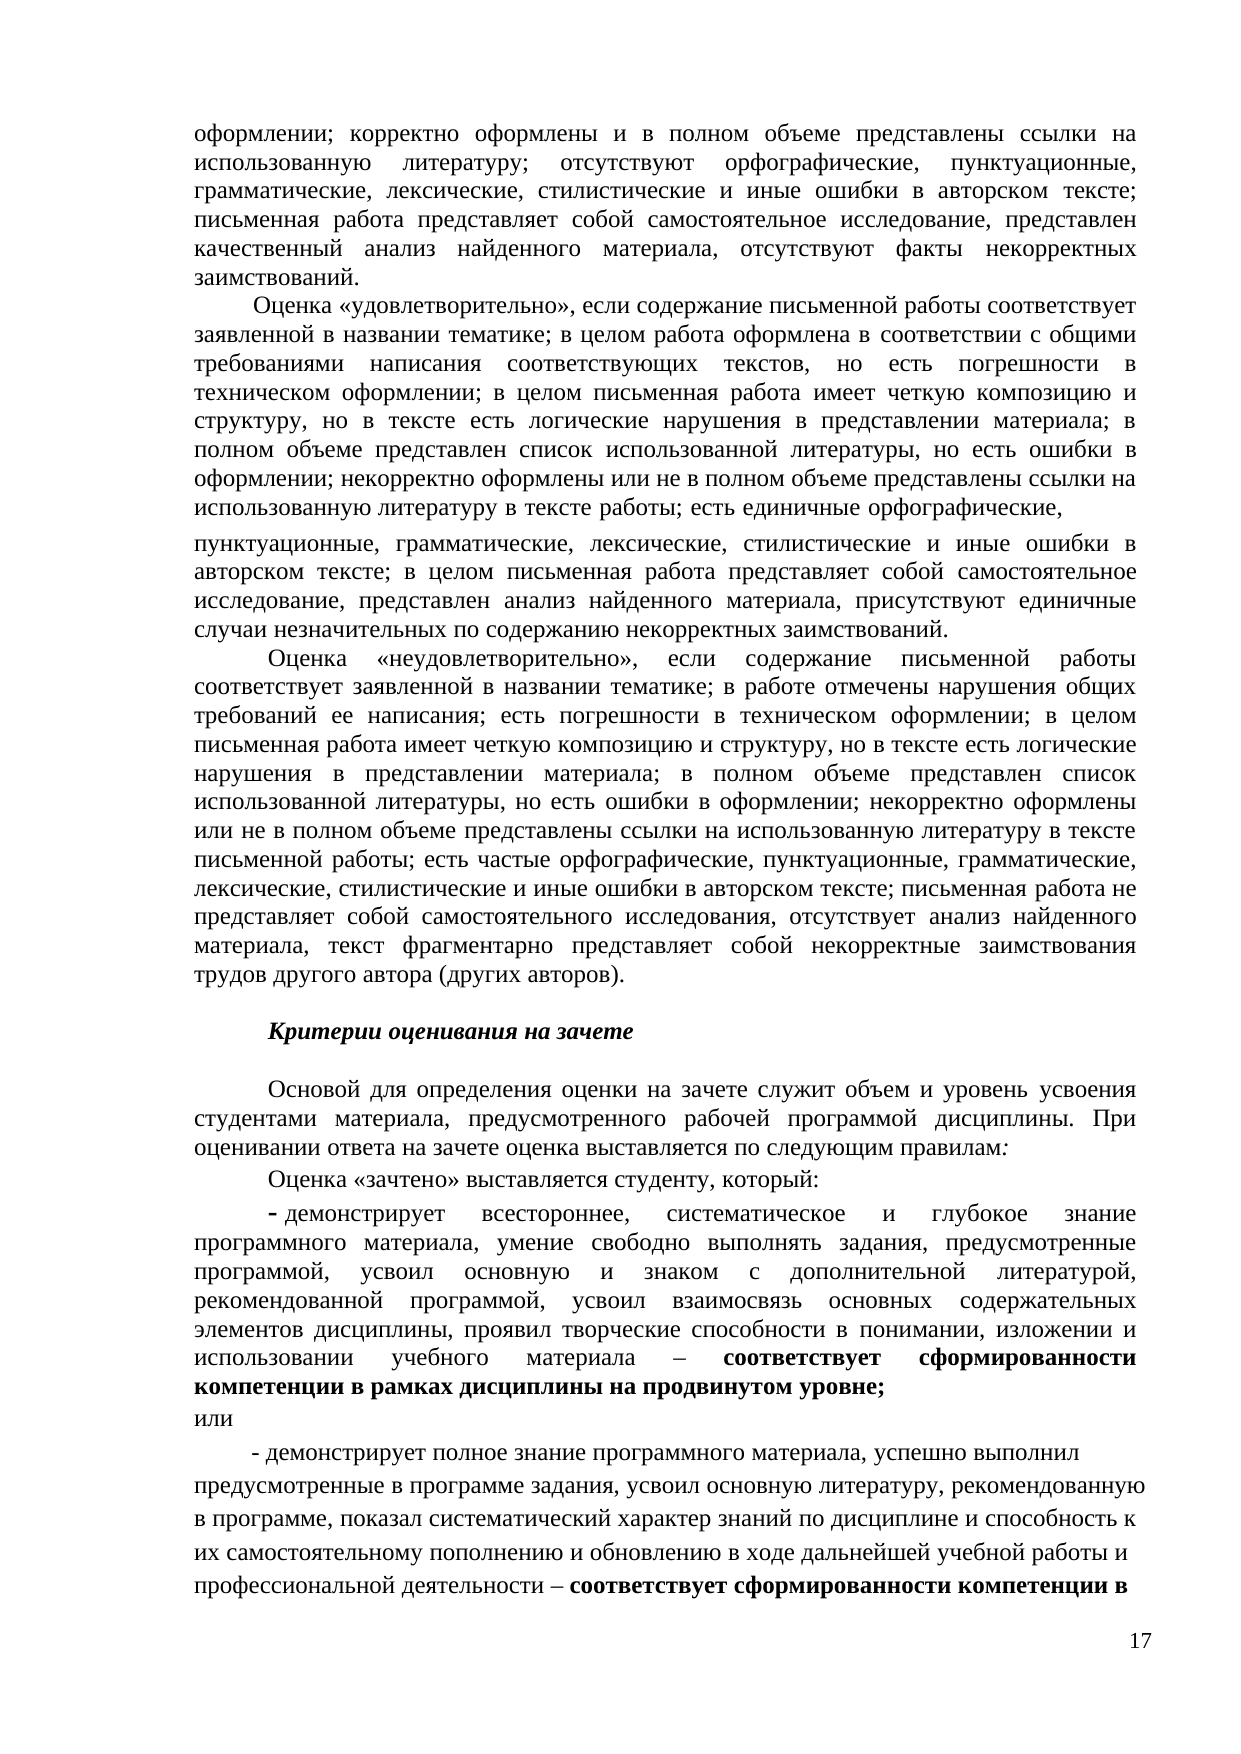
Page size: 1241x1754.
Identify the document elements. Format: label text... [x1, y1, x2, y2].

list демонстрирует всестороннее, систематическое и глубокое знание программного материала, умение свободно выполнять задания, предусмотренные программой, усвоил основную и знаком с дополнительной литературой, рекомендованной программой, усвоил взаимосвязь основных содержательных элементов дисциплины, проявил творческие способности в понимании, изложении и использовании учебного материала – соответствует сформированности компетенции в рамках дисциплины на продвинутом уровне; [194, 1194, 1136, 1400]
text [194, 1433, 1152, 1601]
text Основой для определения оценки на зачете служит объем и уровень усвоения студентами материала, предусмотренного рабочей программой дисциплины. При оценивании ответа на зачете оценка выставляется по следующим правилам: [194, 1074, 1136, 1160]
text Оценка «зачтено» выставляется студенту, который: [268, 1160, 1152, 1194]
text Критерии оценивания на зачете [268, 1016, 1152, 1045]
text пунктуационные, грамматические, лексические, стилистические и иные ошибки в авторском тексте; в целом письменная работа представляет собой самостоятельное исследование, представлен анализ найденного материала, присутствуют единичные случаи незначительных по содержанию некорректных заимствований. [194, 528, 1137, 643]
text или [194, 1400, 1152, 1433]
text Оценка «неудовлетворительно», если содержание письменной работы соответствует заявленной в названии тематике; в работе отмечены нарушения общих требований ее написания; есть погрешности в техническом оформлении; в целом письменная работа имеет четкую композицию и структуру, но в тексте есть логические нарушения в представлении материала; в полном объеме представлен список использованной литературы, но есть ошибки в оформлении; некорректно оформлены или не в полном объеме представлены ссылки на использованную литературу в тексте письменной работы; есть частые орфографические, пунктуационные, грамматические, лексические, стилистические и иные ошибки в авторском тексте; письменная работа не представляет собой самостоятельного исследования, отсутствует анализ найденного материала, текст фрагментарно представляет собой некорректные заимствования трудов другого автора (других авторов). [194, 643, 1137, 988]
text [194, 118, 1137, 291]
text Оценка «удовлетворительно», если содержание письменной работы соответствует заявленной в названии тематике; в целом работа оформлена в соответствии с общими требованиями написания соответствующих текстов, но есть погрешности в техническом оформлении; в целом письменная работа имеет четкую композицию и структуру, но в тексте есть логические нарушения в представлении материала; в полном объеме представлен список использованной литературы, но есть ошибки в оформлении; некорректно оформлены или не в полном объеме представлены ссылки на использованную литературу в тексте работы; есть единичные орфографические, [194, 291, 1137, 521]
